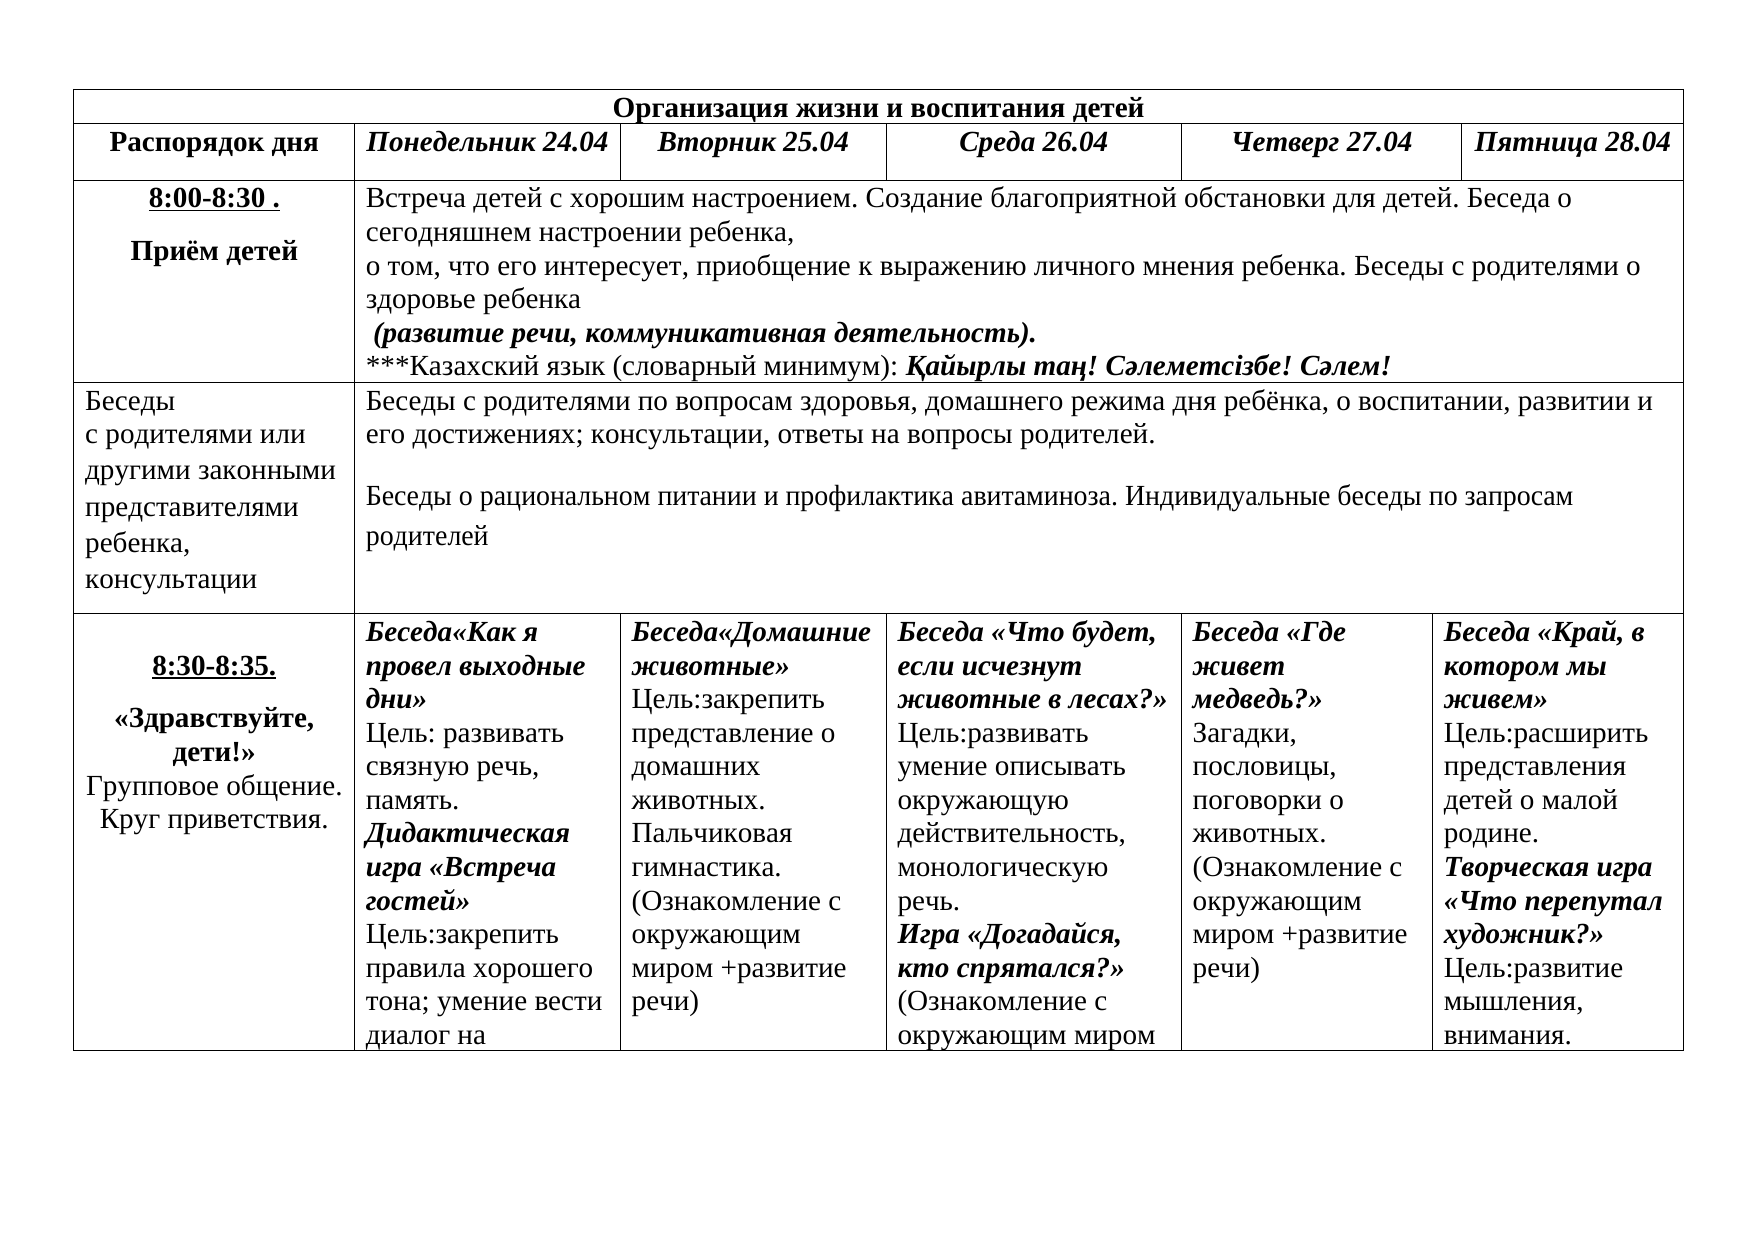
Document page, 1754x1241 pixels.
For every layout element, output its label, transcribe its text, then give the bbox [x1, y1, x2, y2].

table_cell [74, 614, 354, 1050]
table_cell Беседы с родителями или другими законными представителями ребенка, консультации [74, 383, 354, 613]
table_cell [1433, 614, 1683, 1050]
table_cell Среда 26.04 [887, 124, 1181, 179]
table_cell Беседы с родителями по вопросам здоровья, домашнего режима дня ребёнка, о воспитании, развитии и его достижениях; консультации, ответы на вопросы родителей. Беседы о рациональном питании и профилактика авитаминоза. Индивидуальные беседы по запросам родителей [355, 383, 1683, 613]
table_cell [1182, 614, 1432, 1050]
table_header Организация жизни и воспитания детей [74, 90, 1683, 123]
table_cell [621, 614, 886, 1050]
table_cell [355, 614, 620, 1050]
table_cell Четверг 27.04 [1182, 124, 1461, 179]
table_cell Встреча детей с хорошим настроением. Создание благоприятной обстановки для детей. Беседа о сегодняшнем настроении ребенка, о том, что его интересует, приобщение к выражению личного мнения ребенка. Беседы с родителями о здоровье ребенка (развитие речи, коммуникативная деятельность). ***Казахский язык (словарный минимум): Қайырлы таң! Сәлеметсізбе! Сәлем! [355, 181, 1683, 382]
table_cell Распорядок дня [74, 124, 354, 179]
table_cell Понедельник 24.04 [355, 124, 620, 179]
table_cell Вторник 25.04 [621, 124, 886, 179]
table_cell Пятница 28.04 [1462, 124, 1683, 179]
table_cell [887, 614, 1181, 1050]
table_cell 8:00-8:30 . Приём детей [74, 181, 354, 382]
